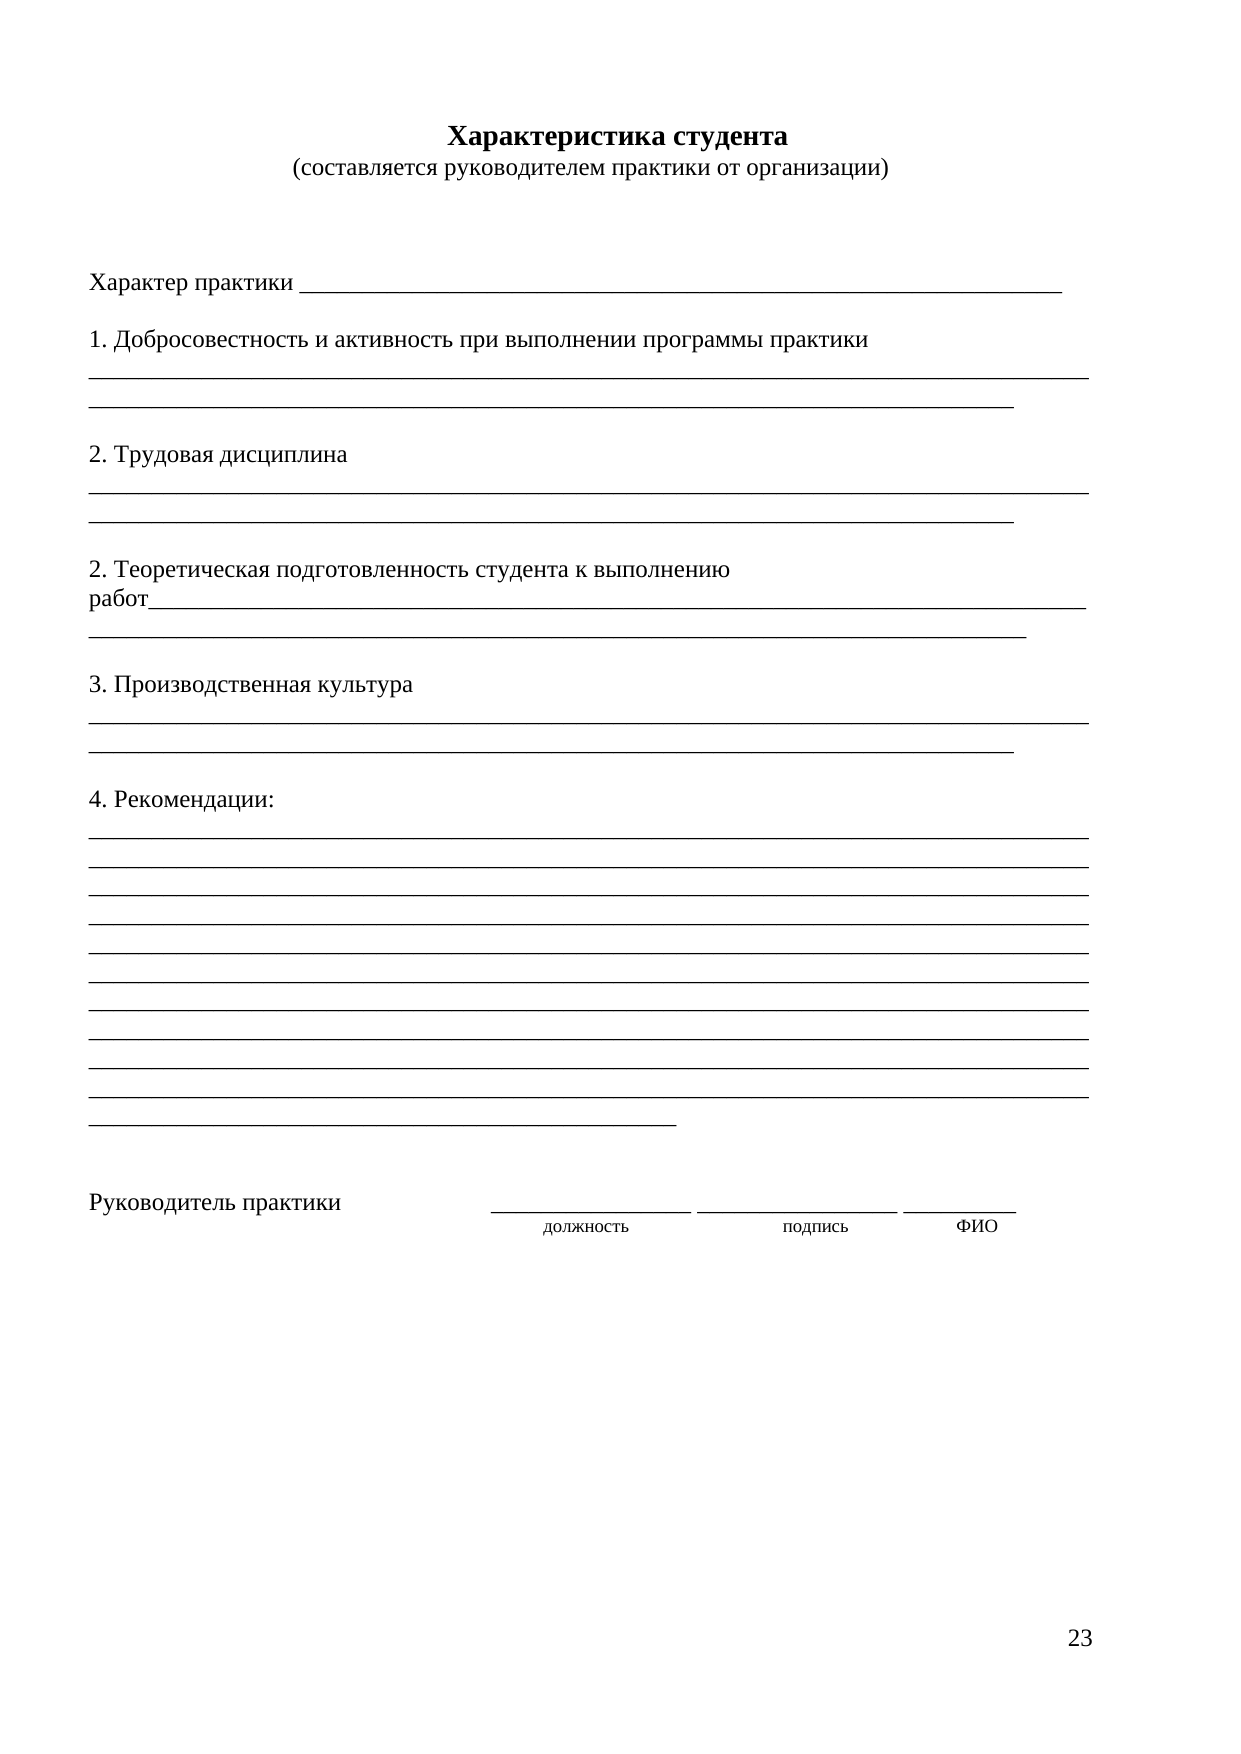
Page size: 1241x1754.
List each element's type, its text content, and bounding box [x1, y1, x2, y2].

text 3. Производственная культура __________________________________________________________________________________________________________________________________________________________ [89, 669, 1092, 755]
text Характеристика студента [89, 118, 1087, 152]
text Характер практики _____________________________________________________________ [89, 267, 1092, 295]
text (составляется руководителем практики от организации) [89, 152, 1092, 180]
text Руководитель практики ________________ ________________ _________ [89, 1187, 1092, 1215]
text должность подпись ФИО [89, 1215, 1092, 1237]
text 4. Рекомендации: _______________________________________________________________________________________________________________________________________________________________________________________________________________________________________________________________________________________________________________________________________________________________________________________________________________________________________________________________________________________________________________________________________________________________________________________________________________________________________________________________________________________________________________________________________________________________________________________________________________________________________________________________________________ [89, 784, 1092, 1129]
text 2. Трудовая дисциплина __________________________________________________________________________________________________________________________________________________________ [89, 439, 1092, 525]
text 1. Добросовестность и активность при выполнении программы практики __________________________________________________________________________________________________________________________________________________________ [89, 324, 1092, 410]
text 2. Теоретическая подготовленность студента к выполнению работ______________________________________________________________________________________________________________________________________________________ [89, 554, 1092, 640]
